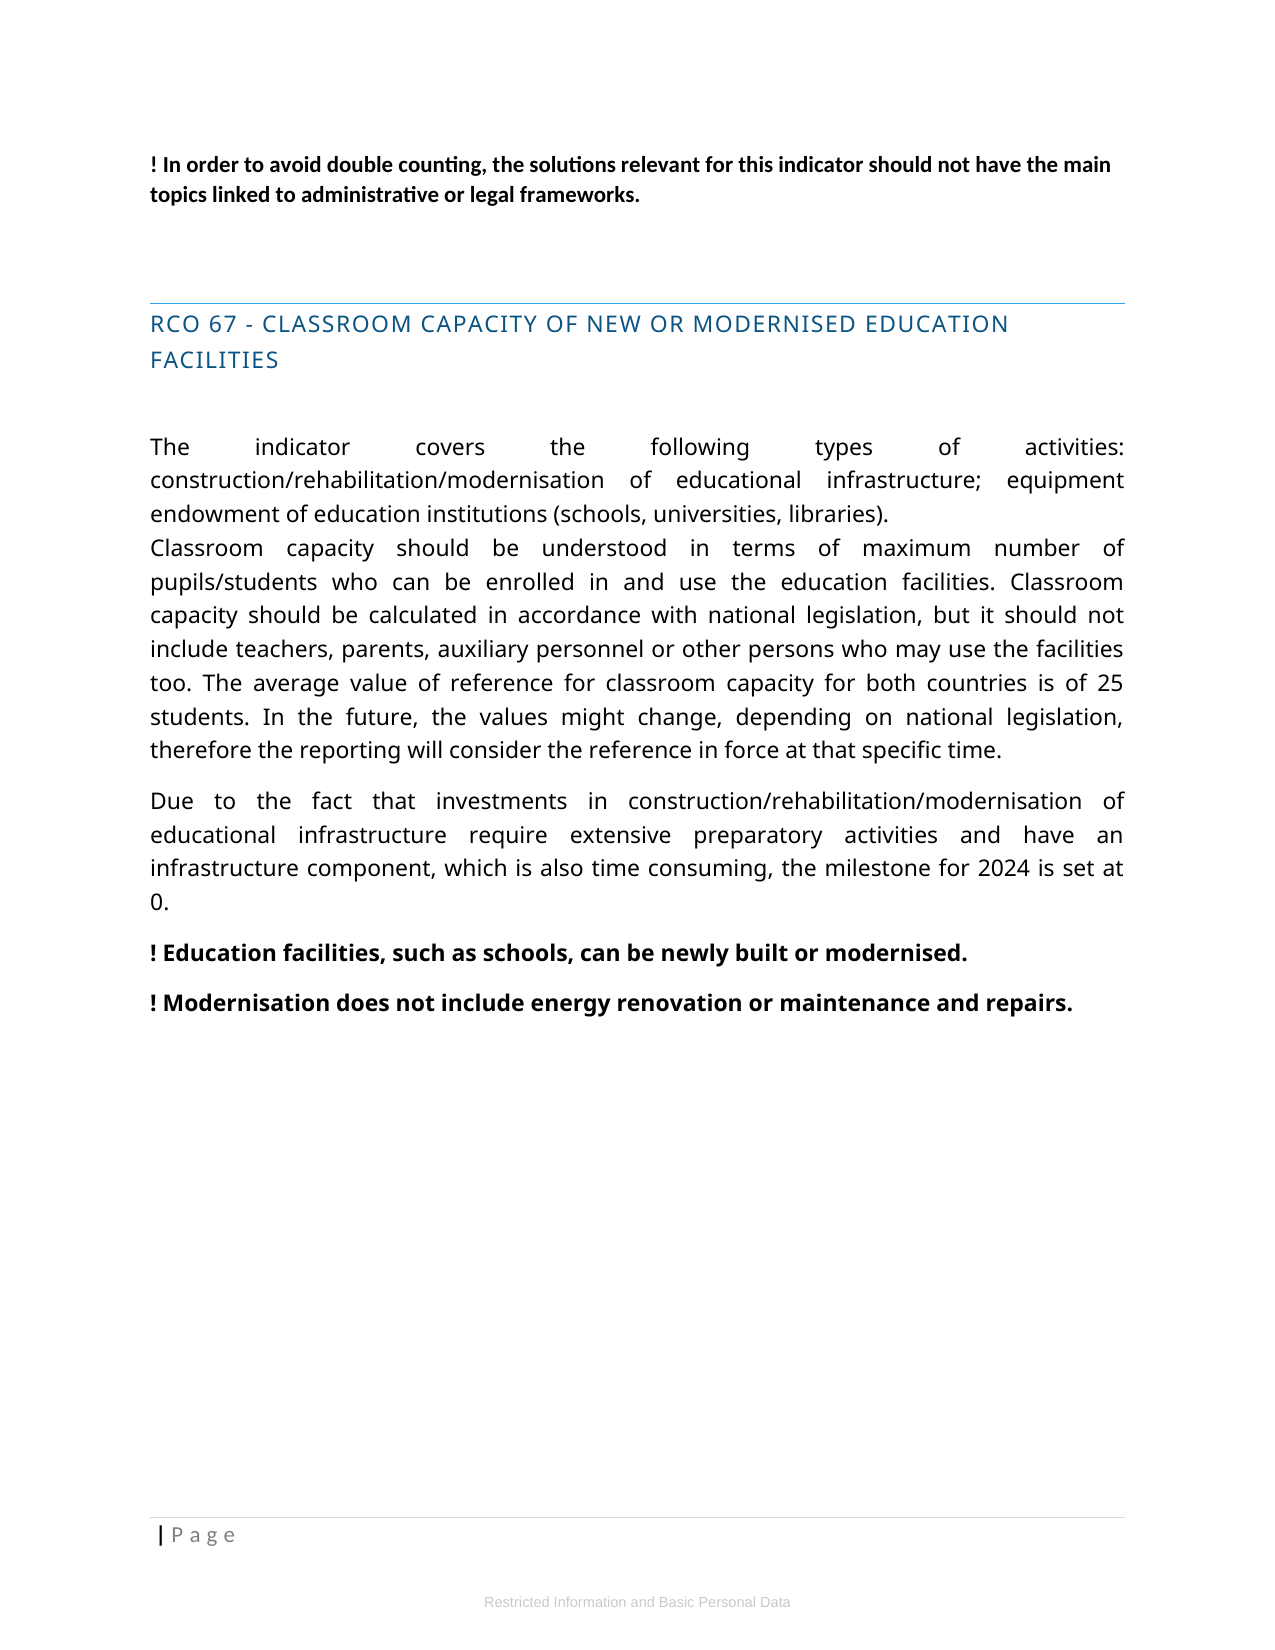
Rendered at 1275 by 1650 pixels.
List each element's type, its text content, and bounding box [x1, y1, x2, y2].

text ! Education facilities, such as schools, can be newly built or modernised. [150, 936, 1125, 968]
text ! Modernisation does not include energy renovation or maintenance and repairs. [150, 987, 1125, 1018]
text The indicator covers the following types of activities: construction/rehabilitation/modernisation of educational infrastructure; equipment endowment of education institutions (schools, universities, libraries). [150, 431, 1125, 529]
text RCO 67 - Classroom capacity of new or modernised education facilities [150, 304, 1125, 376]
text Due to the fact that investments in construction/rehabilitation/modernisation of educational infrastructure require extensive preparatory activities and have an infrastructure component, which is also time consuming, the milestone for 2024 is set at 0. [150, 785, 1125, 917]
text Classroom capacity should be understood in terms of maximum number of pupils/students who can be enrolled in and use the education facilities. Classroom capacity should be calculated in accordance with national legislation, but it should not include teachers, parents, auxiliary personnel or other persons who may use the facilities too. The average value of reference for classroom capacity for both countries is of 25 students. In the future, the values might change, depending on national legislation, therefore the reporting will consider the reference in force at that specific time. [150, 532, 1125, 766]
text ! In order to avoid double counting, the solutions relevant for this indicator should not have the main topics linked to administrative or legal frameworks. [150, 150, 1125, 208]
